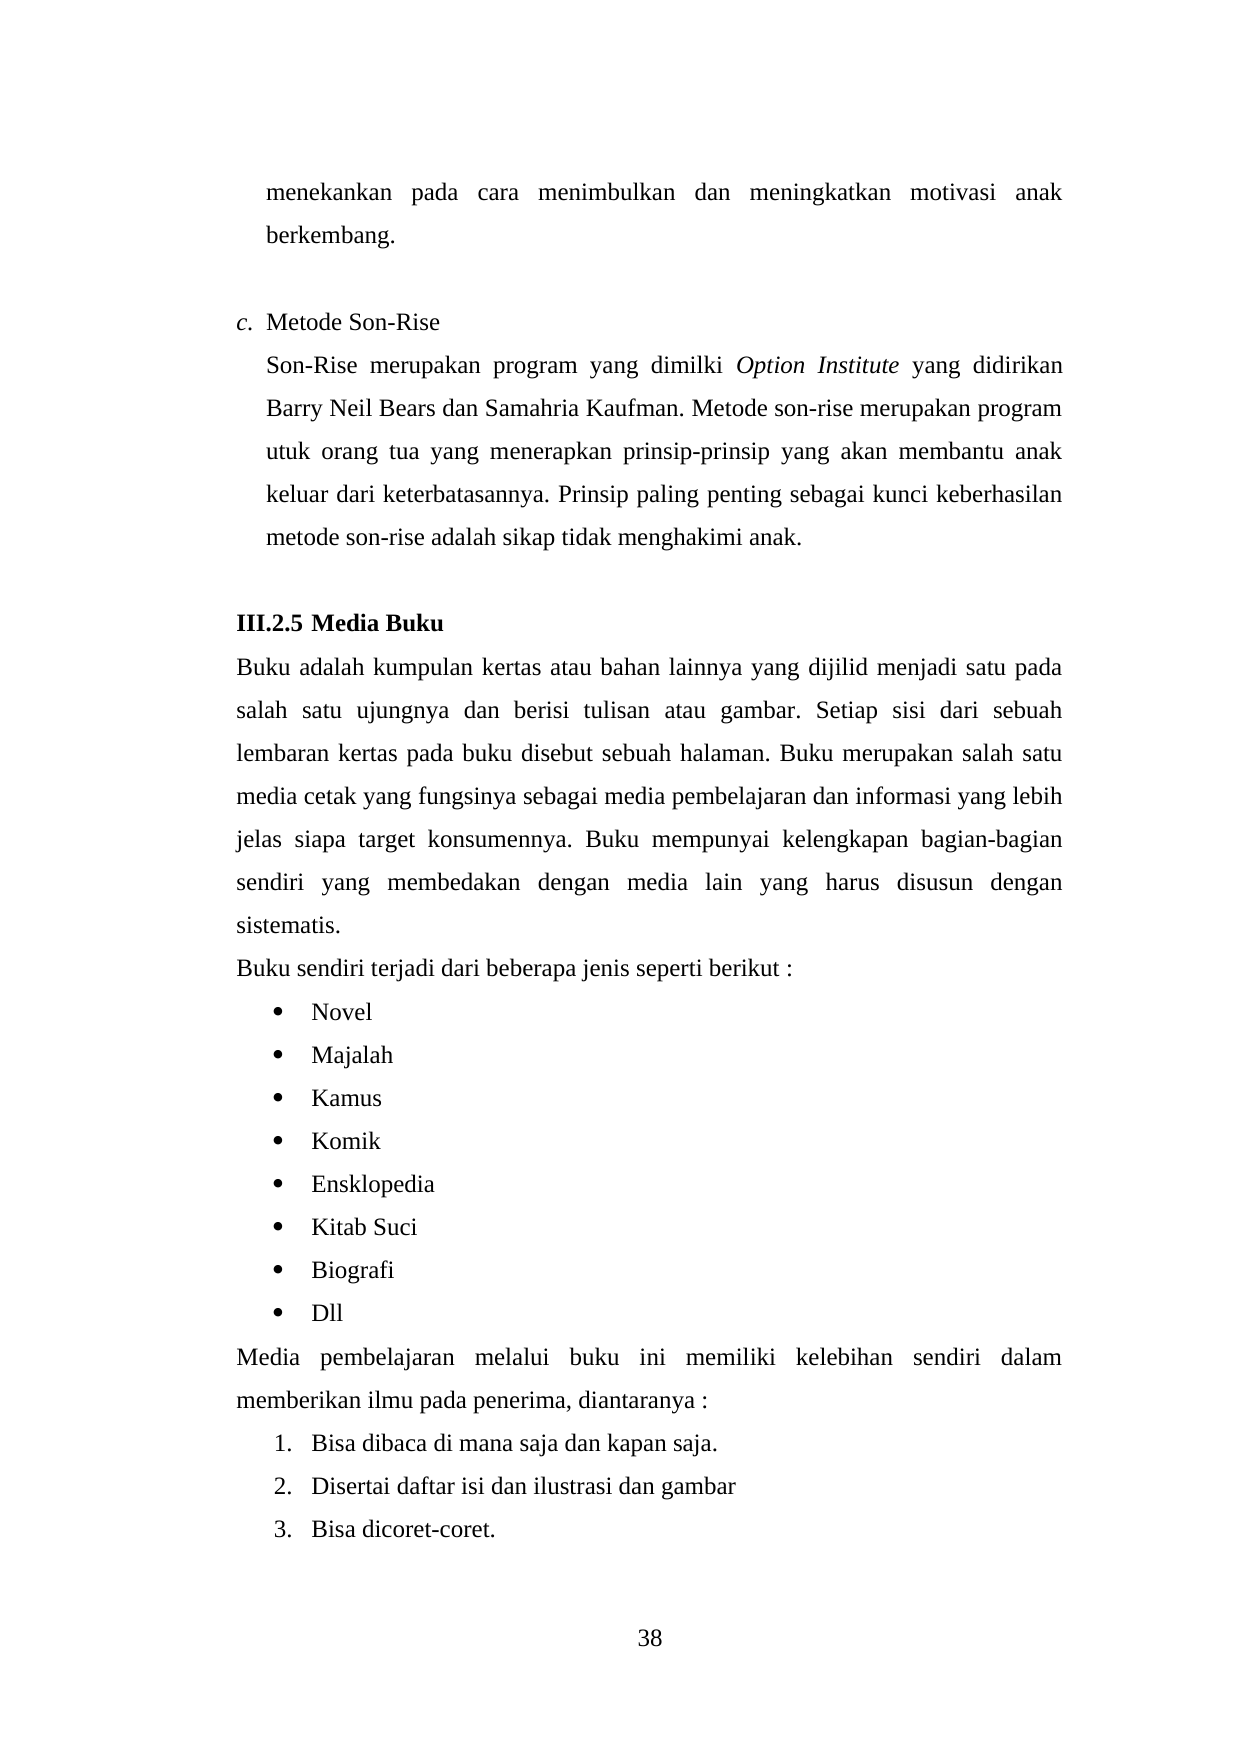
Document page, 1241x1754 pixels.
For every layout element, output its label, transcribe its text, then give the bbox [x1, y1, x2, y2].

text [266, 177, 1063, 249]
text Buku sendiri terjadi dari beberapa jenis seperti berikut : [236, 953, 1063, 982]
list Bisa dibaca di mana saja dan kapan saja. [274, 1428, 1063, 1457]
text Media pembelajaran melalui buku ini memiliki kelebihan sendiri dalam memberikan ilmu pada penerima, diantaranya : [236, 1342, 1063, 1413]
list Bisa dicoret-coret. [274, 1514, 1063, 1543]
list Metode Son-Rise [236, 307, 1063, 335]
list Disertai daftar isi dan ilustrasi dan gambar [274, 1471, 1063, 1500]
text Buku adalah kumpulan kertas atau bahan lainnya yang dijilid menjadi satu pada salah satu ujungnya dan berisi tulisan atau gambar. Setiap sisi dari sebuah lembaran kertas pada buku disebut sebuah halaman. Buku merupakan salah satu media cetak yang fungsinya sebagai media pembelajaran dan informasi yang lebih jelas siapa target konsumennya. Buku mempunyai kelengkapan bagian-bagian sendiri yang membedakan dengan media lain yang harus disusun dengan sistematis. [236, 652, 1063, 939]
text Son-Rise merupakan program yang dimilki Option Institute yang didirikan Barry Neil Bears dan Samahria Kaufman. Metode son-rise merupakan program utuk orang tua yang menerapkan prinsip-prinsip yang akan membantu anak keluar dari keterbatasannya. Prinsip paling penting sebagai kunci keberhasilan metode son-rise adalah sikap tidak menghakimi anak. [266, 350, 1063, 551]
list Biografi [274, 1255, 1063, 1284]
list Dll [274, 1298, 1063, 1327]
list Kitab Suci [274, 1212, 1063, 1241]
list Novel [274, 997, 1063, 1025]
list Ensklopedia [274, 1169, 1063, 1198]
list Komik [274, 1126, 1063, 1155]
subtitle Media Buku [236, 608, 1063, 637]
list Kamus [274, 1083, 1063, 1112]
list Majalah [274, 1040, 1063, 1068]
